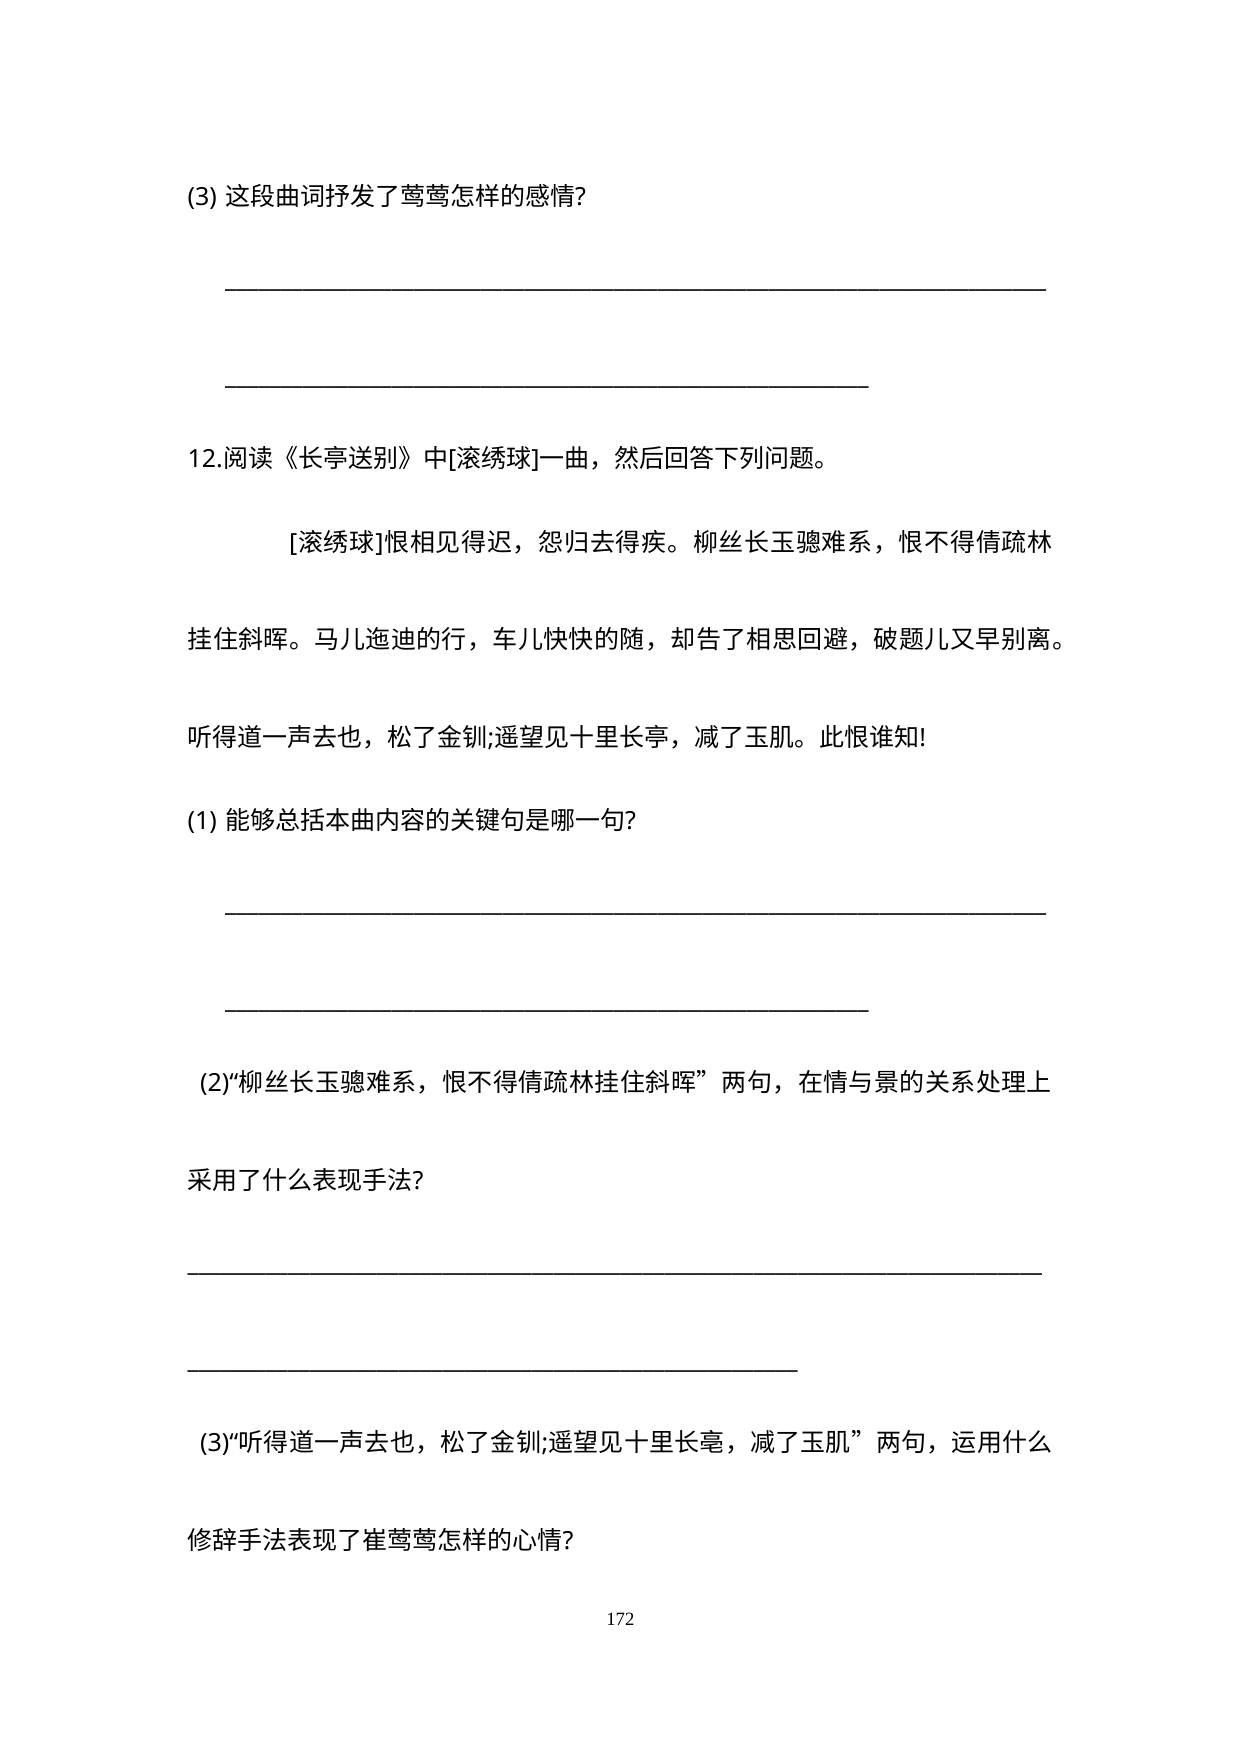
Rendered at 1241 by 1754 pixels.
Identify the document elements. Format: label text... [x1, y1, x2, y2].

text ____________________________________________________________________________________________________________________________________ [187, 1229, 1053, 1392]
text ____________________________________________________________________________________________________________________________________ [225, 869, 1053, 1031]
text [滚绣球]恨相见得迟，怨归去得疾。柳丝长玉骢难系，恨不得倩疏林挂住斜晖。马儿迤迪的行，车儿快快的随，却告了相思回避，破题儿又早别离。听得道一声去也，松了金钏;遥望见十里长亭，减了玉肌。此恨谁知! [187, 508, 1053, 768]
text 12.阅读《长亭送别》中[滚绣球]一曲，然后回答下列问题。 [187, 424, 1053, 489]
text (3)“听得道一声去也，松了金钏;遥望见十里长亳，减了玉肌”两句，运用什么修辞手法表现了崔莺莺怎样的心情? [187, 1408, 1053, 1571]
list 这段曲词抒发了莺莺怎样的感情? [187, 162, 1053, 227]
text (2)“柳丝长玉骢难系，恨不得倩疏林挂住斜晖”两句，在情与景的关系处理上采用了什么表现手法? [187, 1048, 1053, 1211]
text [225, 245, 1053, 408]
list 能够总括本曲内容的关键句是哪一句? [187, 786, 1053, 851]
